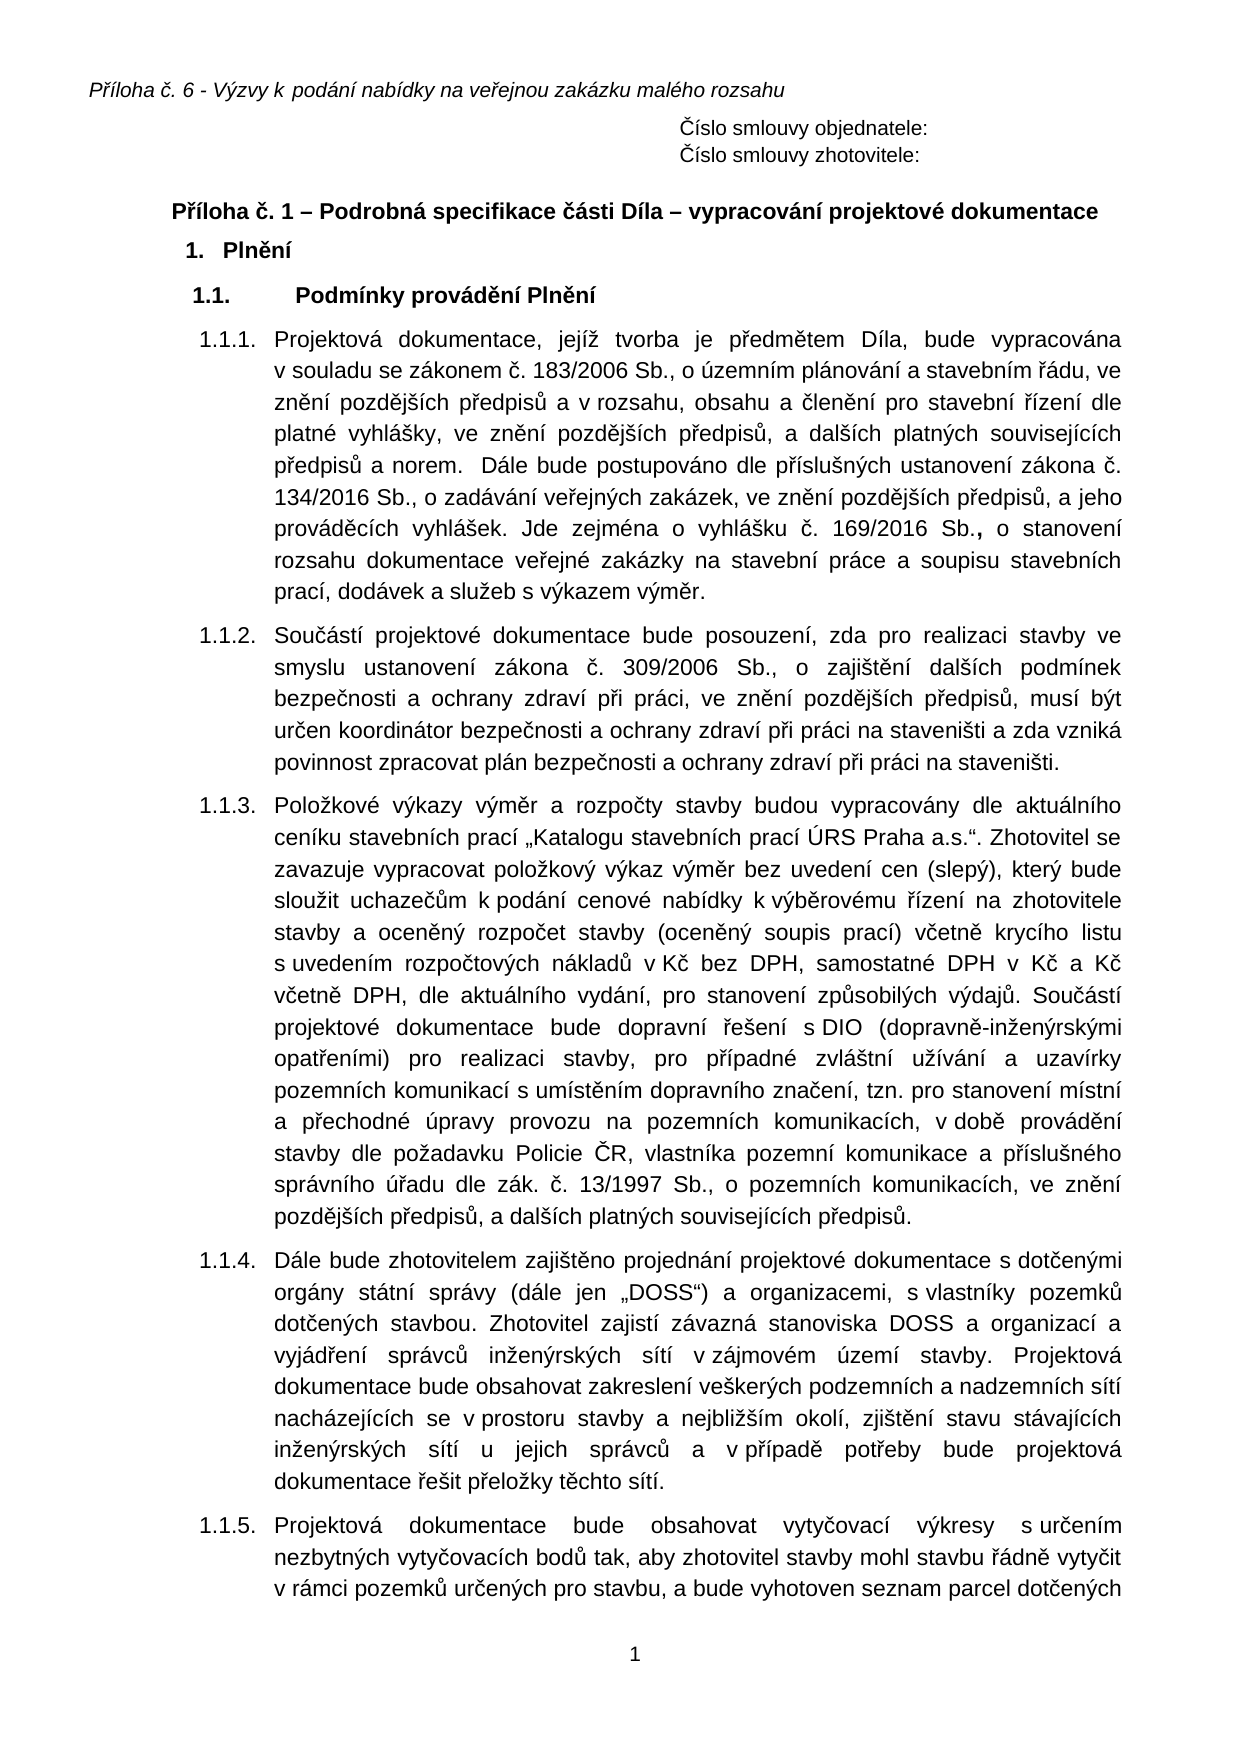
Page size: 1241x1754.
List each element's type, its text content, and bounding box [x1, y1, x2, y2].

list Položkové výkazy výměr a rozpočty stavby budou vypracovány dle aktuálního ceníku stavebních prací „Katalogu stavebních prací ÚRS Praha a.s.“. Zhotovitel se zavazuje vypracovat položkový výkaz výměr bez uvedení cen (slepý), který bude sloužit uchazečům k podání cenové nabídky k výběrovému řízení na zhotovitele stavby a oceněný rozpočet stavby (oceněný soupis prací) včetně krycího listu s uvedením rozpočtových nákladů v Kč bez DPH, samostatné DPH v Kč a Kč včetně DPH, dle aktuálního vydání, pro stanovení způsobilých výdajů. Součástí projektové dokumentace bude dopravní řešení s DIO (dopravně-inženýrskými opatřeními) pro realizaci stavby, pro případné zvláštní užívání a uzavírky pozemních komunikací s umístěním dopravního značení, tzn. pro stanovení místní a přechodné úpravy provozu na pozemních komunikacích, v době provádění stavby dle požadavku Policie ČR, vlastníka pozemní komunikace a příslušného správního úřadu dle zák. č. 13/1997 Sb., o pozemních komunikacích, ve znění pozdějších předpisů, a dalších platných souvisejících předpisů. [199, 792, 1122, 1229]
list Podmínky provádění Plnění [192, 282, 1122, 308]
subtitle Příloha č. 1 – Podrobná specifikace části Díla – vypracování projektové dokumentace [148, 196, 1122, 225]
list Projektová dokumentace, jejíž tvorba je předmětem Díla, bude vypracována v souladu se zákonem č. 183/2006 Sb., o územním plánování a stavebním řádu, ve znění pozdějších předpisů a v rozsahu, obsahu a členění pro stavební řízení dle platné vyhlášky, ve znění pozdějších předpisů, a dalších platných souvisejících předpisů a norem. Dále bude postupováno dle příslušných ustanovení zákona č. 134/2016 Sb., o zadávání veřejných zakázek, ve znění pozdějších předpisů, a jeho prováděcích vyhlášek. Jde zejména o vyhlášku č. 169/2016 Sb., o stanovení rozsahu dokumentace veřejné zakázky na stavební práce a soupisu stavebních prací, dodávek a služeb s výkazem výměr. [199, 326, 1122, 604]
list Plnění [185, 237, 1122, 264]
list Dále bude zhotovitelem zajištěno projednání projektové dokumentace s dotčenými orgány státní správy (dále jen „DOSS“) a organizacemi, s vlastníky pozemků dotčených stavbou. Zhotovitel zajistí závazná stanoviska DOSS a organizací a vyjádření správců inženýrských sítí v zájmovém území stavby. Projektová dokumentace bude obsahovat zakreslení veškerých podzemních a nadzemních sítí nacházejících se v prostoru stavby a nejbližším okolí, zjištění stavu stávajících inženýrských sítí u jejich správců a v případě potřeby bude projektová dokumentace řešit přeložky těchto sítí. [199, 1247, 1122, 1494]
list Součástí projektové dokumentace bude posouzení, zda pro realizaci stavby ve smyslu ustanovení zákona č. 309/2006 Sb., o zajištění dalších podmínek bezpečnosti a ochrany zdraví při práci, ve znění pozdějších předpisů, musí být určen koordinátor bezpečnosti a ochrany zdraví při práci na staveništi a zda vzniká povinnost zpracovat plán bezpečnosti a ochrany zdraví při práci na staveništi. [199, 622, 1122, 775]
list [199, 1512, 1122, 1601]
